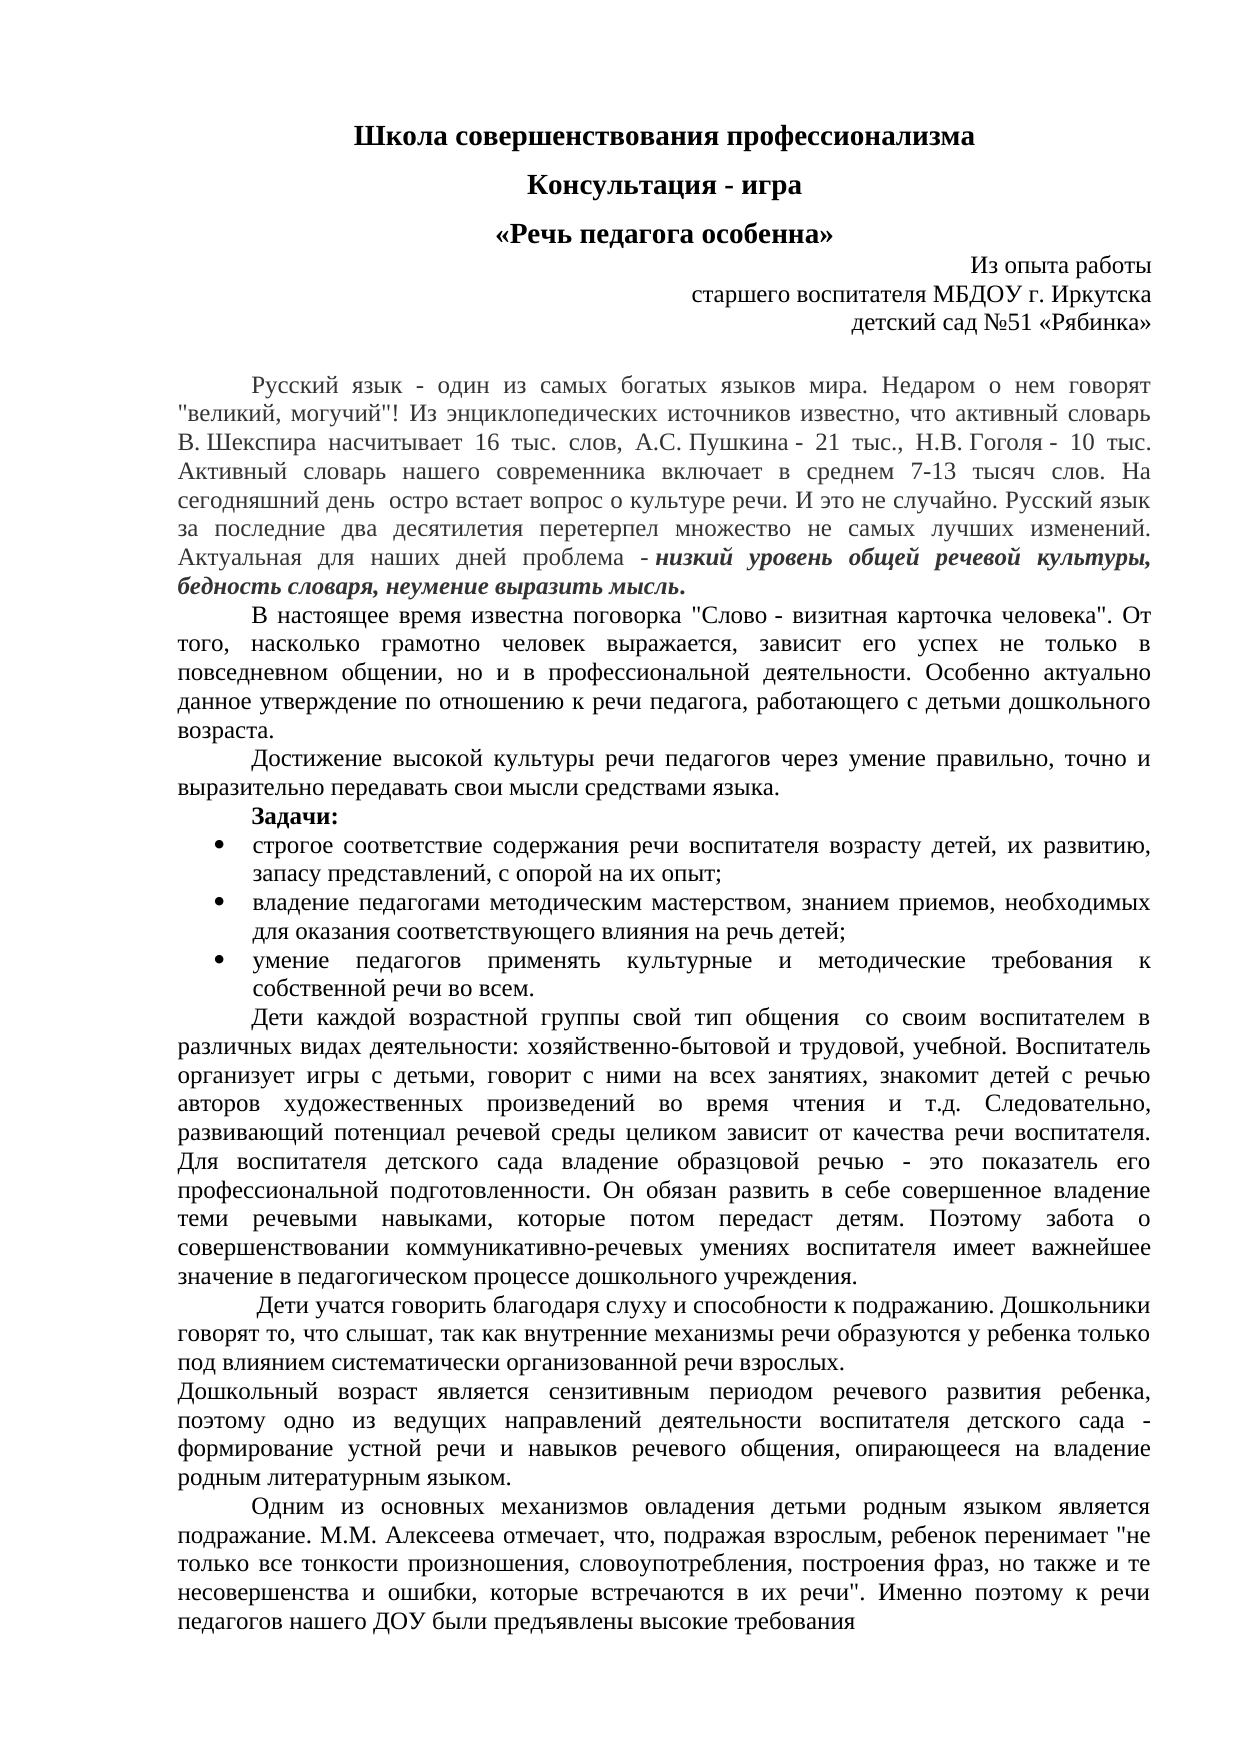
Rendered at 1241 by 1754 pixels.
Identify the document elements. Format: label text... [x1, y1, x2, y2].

text Достижение высокой культуры речи педагогов через умение правильно, точно и выразительно передавать свои мысли средствами языка. [177, 743, 1152, 801]
text Дошкольный возраст является сензитивным периодом речевого развития ребенка, поэтому одно из ведущих направлений деятельности воспитателя детского сада - формирование устной речи и навыков речевого общения, опирающееся на владение родным литературным языком. [177, 1376, 1152, 1491]
text Дети учатся говорить благодаря слуху и способности к подражанию. Дошкольники говорят то, что слышат, так как внутренние механизмы речи образуются у ребенка только под влиянием систематически организованной речи взрослых. [177, 1290, 1152, 1376]
text Школа совершенствования профессионализма [177, 118, 1152, 152]
text Дети каждой возрастной группы свой тип общения со своим воспитателем в различных видах деятельности: хозяйственно-бытовой и трудовой, учебной. Воспитатель организует игры с детьми, говорит с ними на всех занятиях, знакомит детей с речью авторов художественных произведений во время чтения и т.д. Следовательно, развивающий потенциал речевой среды целиком зависит от качества речи воспитателя. Для воспитателя детского сада владение образцовой речью - это показатель его профессиональной подготовленности. Он обязан развить в себе совершенное владение теми речевыми навыками, которые потом передаст детям. Поэтому забота о совершенствовании коммуникативно-речевых умениях воспитателя имеет важнейшее значение в педагогическом процессе дошкольного учреждения. [177, 1002, 1152, 1290]
text Из опыта работы [177, 250, 1152, 279]
text старшего воспитателя МБДОУ г. Иркутска [177, 279, 1152, 307]
text Одним из основных механизмов овладения детьми родным языком является подражание. М.М. Алексеева отмечает, что, подражая взрослым, ребенок перенимает "не только все тонкости произношения, словоупотребления, построения фраз, но также и те несовершенства и ошибки, которые встречаются в их речи". Именно поэтому к речи педагогов нашего ДОУ были предъявлены высокие требования [177, 1491, 1152, 1635]
text В настоящее время известна поговорка "Слово - визитная карточка человека". От того, насколько грамотно человек выражается, зависит его успех не только в повседневном общении, но и в профессиональной деятельности. Особенно актуально данное утверждение по отношению к речи педагога, работающего с детьми дошкольного возраста. [177, 600, 1152, 743]
list умение педагогов применять культурные и методические требования к собственной речи во всем. [215, 945, 1152, 1002]
list строгое соответствие содержания речи воспитателя возрасту детей, их развитию, запасу представлений, с опорой на их опыт; [215, 830, 1152, 887]
text Задачи: [177, 801, 1152, 830]
list владение педагогами методическим мастерством, знанием приемов, необходимых для оказания соответствующего влияния на речь детей; [215, 887, 1152, 945]
text детский сад №51 «Рябинка» [177, 307, 1152, 336]
text Консультация - игра [177, 167, 1152, 201]
text Русский язык - один из самых богатых языков мира. Недаром о нем говорят "великий, могучий"! Из энциклопедических источников известно, что активный словарь В. Шекспира насчитывает 16 тыс. слов, А.С. Пушкина - 21 тыс., Н.В. Гоголя - 10 тыс. Активный словарь нашего современника включает в среднем 7-13 тысяч слов. На сегодняшний день остро встает вопрос о культуре речи. И это не случайно. Русский язык за последние два десятилетия перетерпел множество не самых лучших изменений. Актуальная для наших дней проблема - низкий уровень общей речевой культуры, бедность словаря, неумение выразить мысль. [177, 370, 1152, 600]
text «Речь педагога особенна» [177, 216, 1152, 250]
